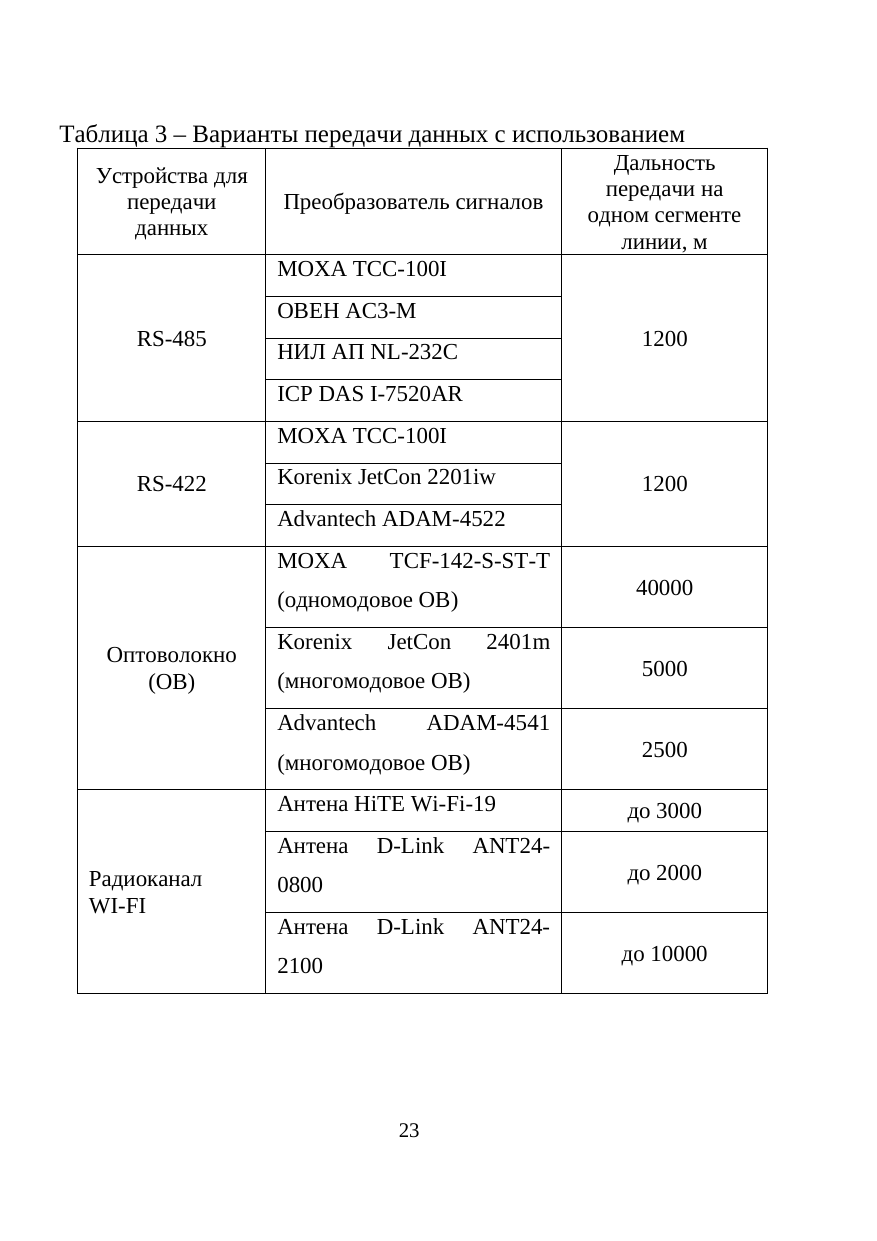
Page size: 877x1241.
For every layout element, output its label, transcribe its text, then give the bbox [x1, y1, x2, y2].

table_cell Advantech ADAM-4522 [266, 505, 561, 546]
table_cell MOXA TCC-100I [266, 422, 561, 462]
table_cell RS-422 [78, 422, 265, 546]
table_cell до 3000 [562, 790, 767, 831]
table_cell Korenix JetCon 2401m (многомодовое ОВ) [266, 628, 561, 708]
table_cell Антена D-Link ANT24-2100 [266, 913, 561, 993]
table_cell 5000 [562, 628, 767, 708]
table_cell Оптоволокно (ОВ) [78, 547, 265, 789]
table_cell Антена HiTE Wi-Fi-19 [266, 790, 561, 831]
table_header Устройства для передачи данных [78, 149, 265, 254]
table_cell MOXA TCF-142-S-ST-T (одномодовое ОВ) [266, 547, 561, 627]
table_cell 40000 [562, 547, 767, 627]
table_cell ОВЕН АС3-М [266, 297, 561, 337]
table_cell 1200 [562, 255, 767, 421]
table_cell до 2000 [562, 832, 767, 912]
table_cell MOXA TCC-100I [266, 255, 561, 296]
table_cell НИЛ АП NL-232C [266, 339, 561, 379]
table_cell 2500 [562, 709, 767, 789]
table_cell до 10000 [562, 913, 767, 993]
table_cell Радиоканал WI-FI [78, 790, 265, 993]
table_header Преобразователь сигналов [266, 149, 561, 254]
table_cell Korenix JetCon 2201iw [266, 464, 561, 504]
table_cell 1200 [562, 422, 767, 546]
table_cell Advantech ADAM-4541 (многомодовое ОВ) [266, 709, 561, 789]
table_cell RS-485 [78, 255, 265, 421]
table_header Дальность передачи на одном сегменте линии, м [562, 149, 767, 254]
table_cell ICP DAS I-7520AR [266, 380, 561, 421]
list Таблица 3 – Варианты передачи данных с использованием [59, 119, 759, 148]
table_cell Антена D-Link ANT24-0800 [266, 832, 561, 912]
